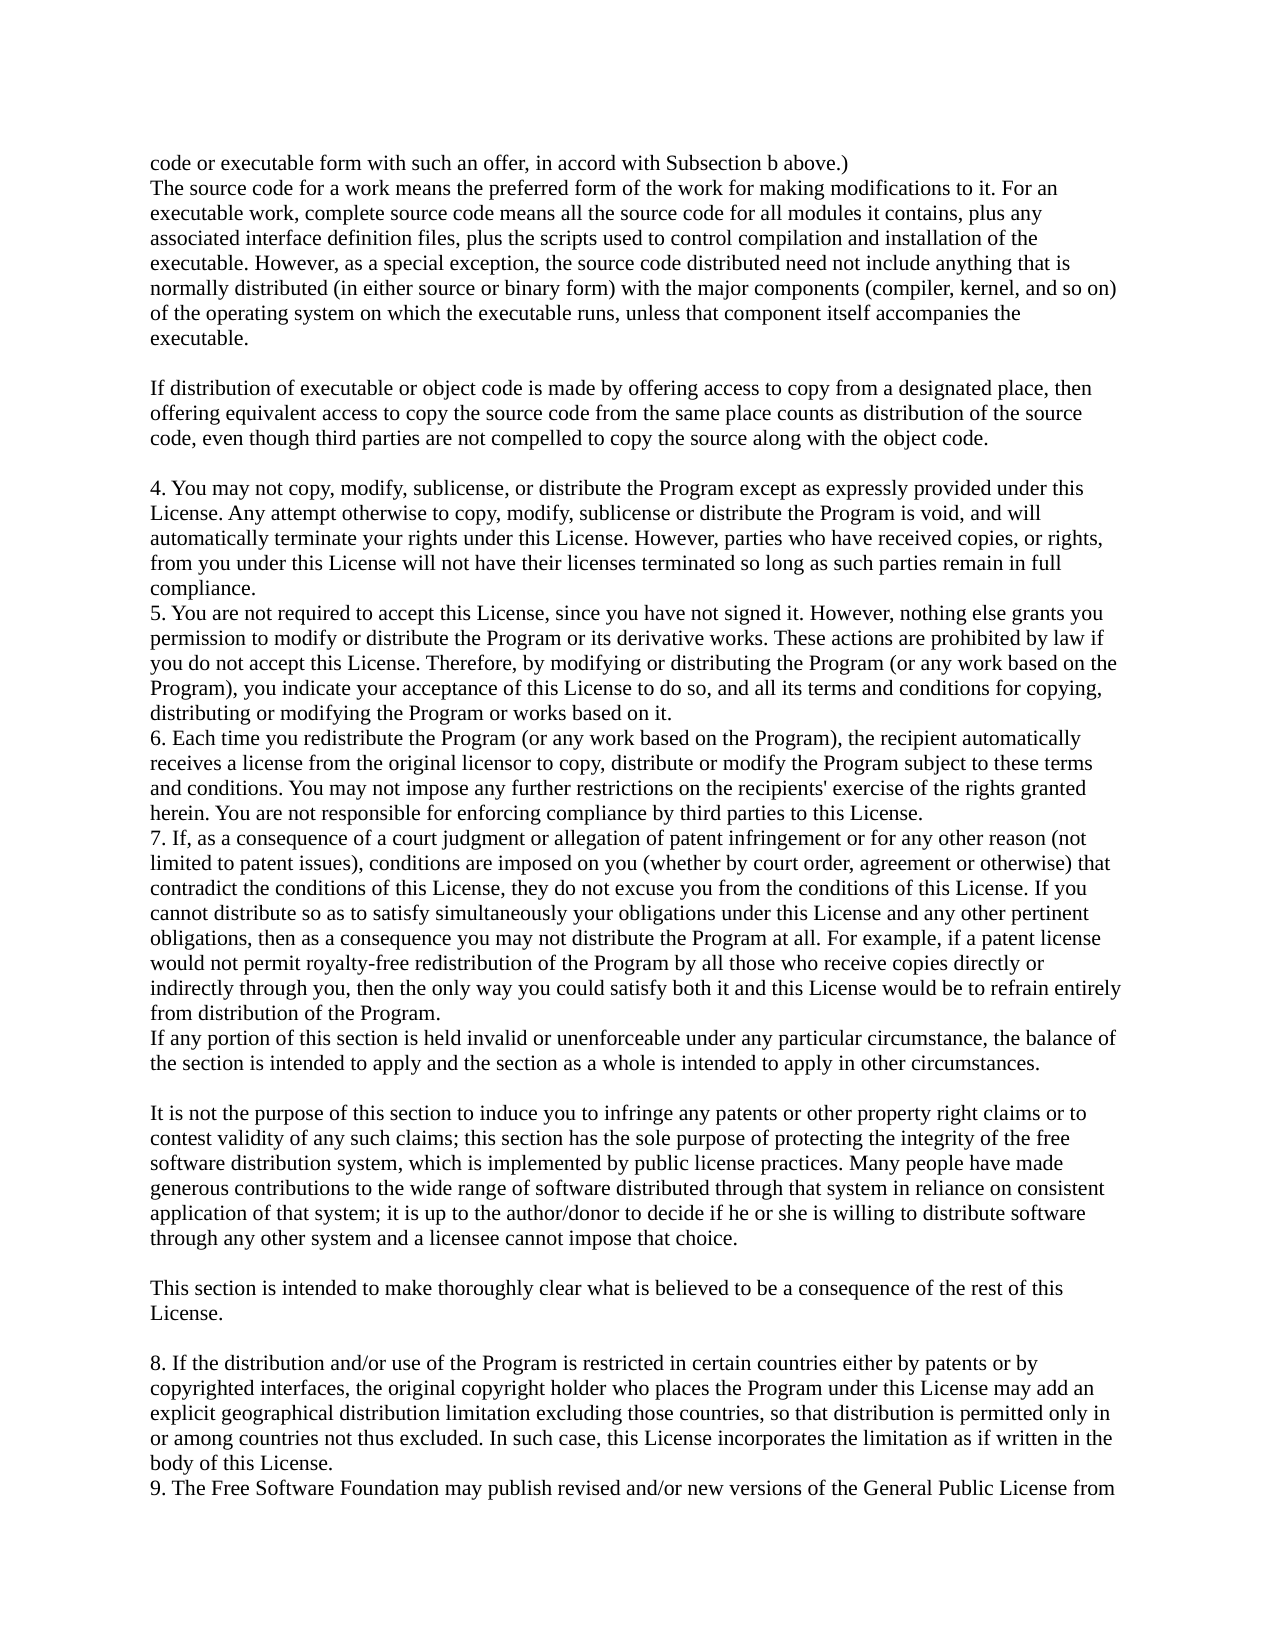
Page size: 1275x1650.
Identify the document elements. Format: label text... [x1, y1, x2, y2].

text If any portion of this section is held invalid or unenforceable under any particular circumstance, the balance of the section is intended to apply and the section as a whole is intended to apply in other circumstances. [150, 1025, 1125, 1075]
text It is not the purpose of this section to induce you to infringe any patents or other property right claims or to contest validity of any such claims; this section has the sole purpose of protecting the integrity of the free software distribution system, which is implemented by public license practices. Many people have made generous contributions to the wide range of software distributed through that system in reliance on consistent application of that system; it is up to the author/donor to decide if he or she is willing to distribute software through any other system and a licensee cannot impose that choice. [150, 1100, 1125, 1250]
text This section is intended to make thoroughly clear what is believed to be a consequence of the rest of this License. [150, 1275, 1125, 1325]
text 8. If the distribution and/or use of the Program is restricted in certain countries either by patents or by copyrighted interfaces, the original copyright holder who places the Program under this License may add an explicit geographical distribution limitation excluding those countries, so that distribution is permitted only in or among countries not thus excluded. In such case, this License incorporates the limitation as if written in the body of this License. [150, 1350, 1125, 1475]
text The source code for a work means the preferred form of the work for making modifications to it. For an executable work, complete source code means all the source code for all modules it contains, plus any associated interface definition files, plus the scripts used to control compilation and installation of the executable. However, as a special exception, the source code distributed need not include anything that is normally distributed (in either source or binary form) with the major components (compiler, kernel, and so on) of the operating system on which the executable runs, unless that component itself accompanies the executable. [150, 175, 1125, 350]
text 6. Each time you redistribute the Program (or any work based on the Program), the recipient automatically receives a license from the original licensor to copy, distribute or modify the Program subject to these terms and conditions. You may not impose any further restrictions on the recipients' exercise of the rights granted herein. You are not responsible for enforcing compliance by third parties to this License. [150, 725, 1125, 825]
text 4. You may not copy, modify, sublicense, or distribute the Program except as expressly provided under this License. Any attempt otherwise to copy, modify, sublicense or distribute the Program is void, and will automatically terminate your rights under this License. However, parties who have received copies, or rights, from you under this License will not have their licenses terminated so long as such parties remain in full compliance. [150, 475, 1125, 600]
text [150, 1475, 1125, 1500]
text 5. You are not required to accept this License, since you have not signed it. However, nothing else grants you permission to modify or distribute the Program or its derivative works. These actions are prohibited by law if you do not accept this License. Therefore, by modifying or distributing the Program (or any work based on the Program), you indicate your acceptance of this License to do so, and all its terms and conditions for copying, distributing or modifying the Program or works based on it. [150, 600, 1125, 725]
text If distribution of executable or object code is made by offering access to copy from a designated place, then offering equivalent access to copy the source code from the same place counts as distribution of the source code, even though third parties are not compelled to copy the source along with the object code. [150, 375, 1125, 450]
text 7. If, as a consequence of a court judgment or allegation of patent infringement or for any other reason (not limited to patent issues), conditions are imposed on you (whether by court order, agreement or otherwise) that contradict the conditions of this License, they do not excuse you from the conditions of this License. If you cannot distribute so as to satisfy simultaneously your obligations under this License and any other pertinent obligations, then as a consequence you may not distribute the Program at all. For example, if a patent license would not permit royalty-free redistribution of the Program by all those who receive copies directly or indirectly through you, then the only way you could satisfy both it and this License would be to refrain entirely from distribution of the Program. [150, 825, 1125, 1025]
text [150, 150, 1125, 175]
